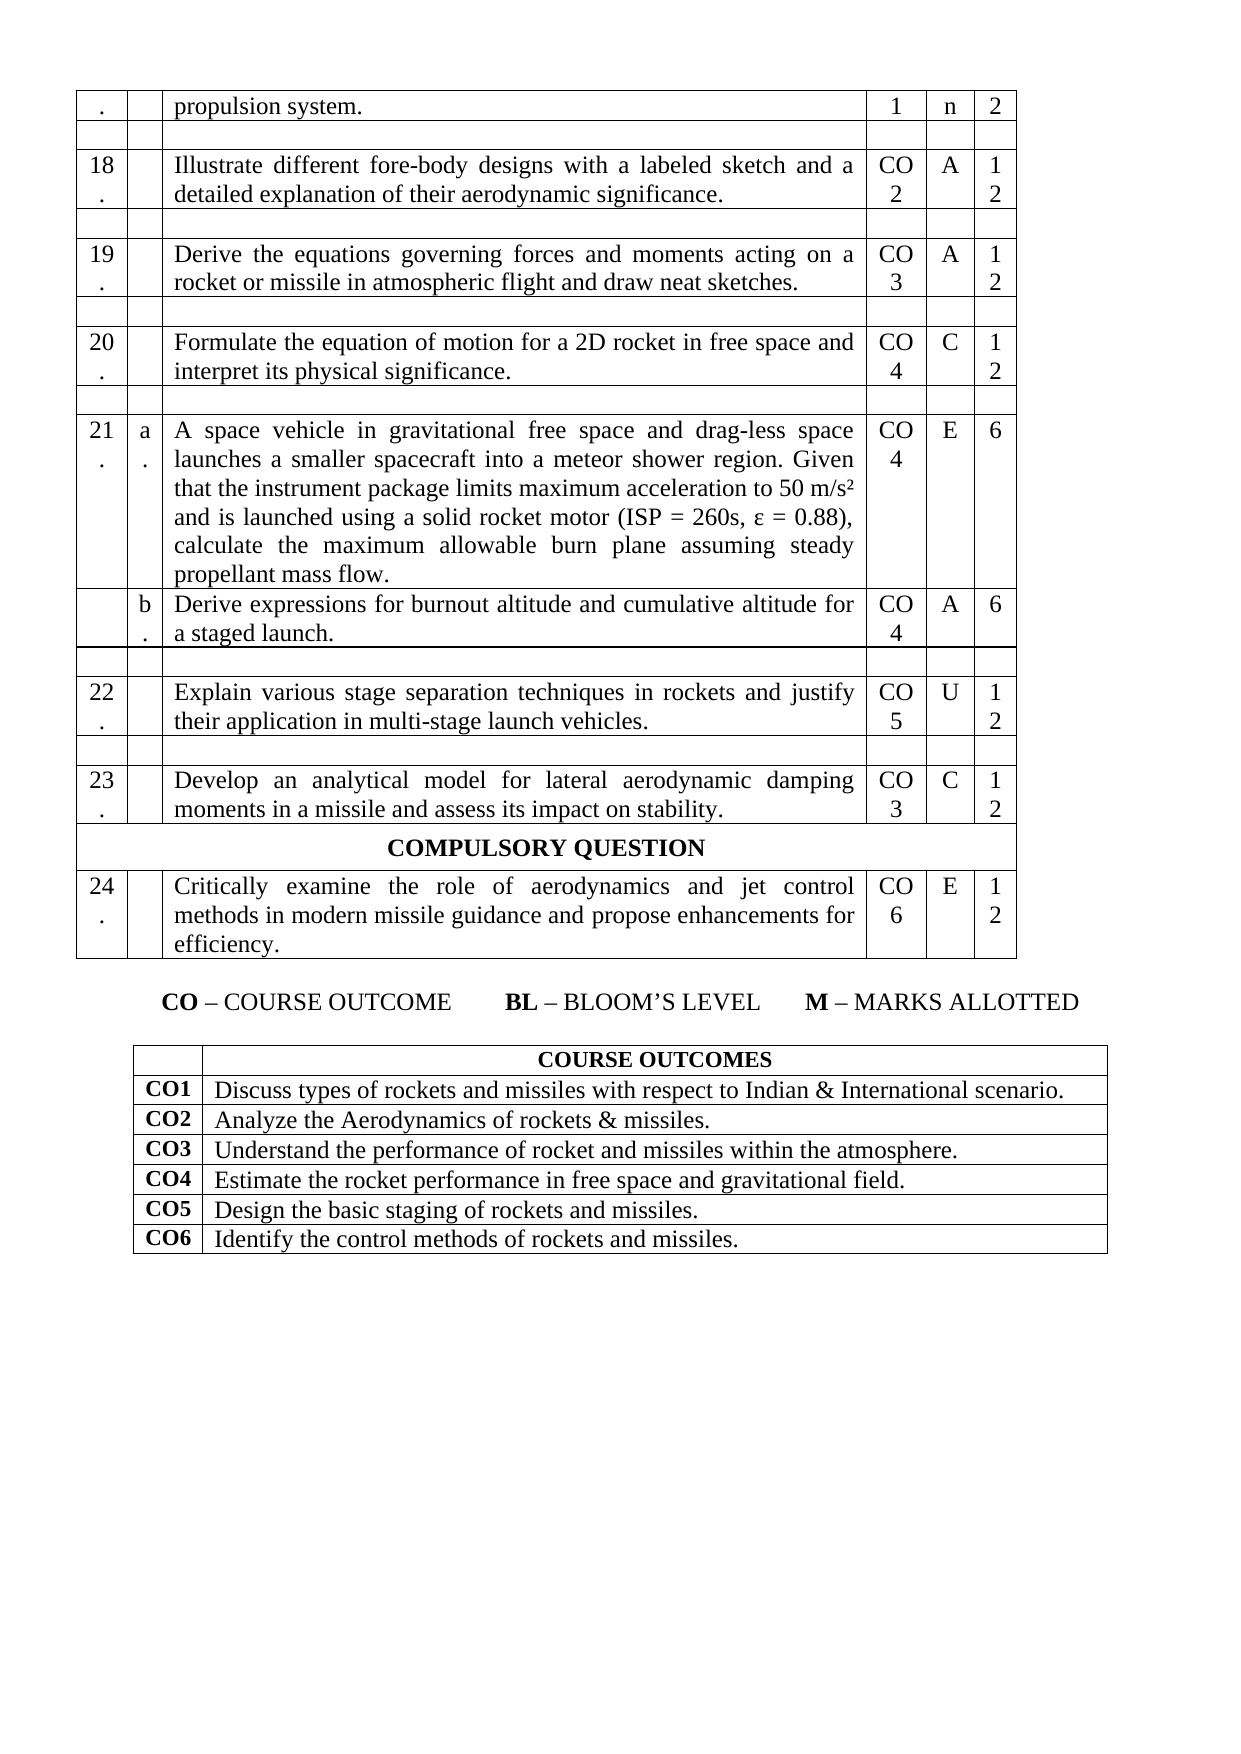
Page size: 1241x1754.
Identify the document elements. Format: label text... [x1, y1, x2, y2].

table_cell [77, 386, 127, 414]
table_cell An [927, 91, 974, 119]
table_cell [927, 386, 974, 414]
table_cell CO5 [134, 1195, 202, 1223]
table_cell 17. [77, 91, 127, 119]
table_cell [77, 648, 127, 676]
table_cell Illustrate different fore-body designs with a labeled sketch and a detailed explanation of their aerodynamic significance. [163, 150, 866, 208]
table_cell CO6 [134, 1225, 202, 1253]
table_cell CO6 [867, 871, 926, 958]
table_cell [163, 386, 866, 414]
table_cell CO4 [867, 327, 926, 384]
table_cell [128, 209, 162, 238]
table_cell 12 [975, 91, 1016, 119]
table_cell A space vehicle in gravitational free space and drag-less space launches a smaller spacecraft into a meteor shower region. Given that the instrument package limits maximum acceleration to 50 m/s² and is launched using a solid rocket motor (ISP = 260s, ε = 0.88), calculate the maximum allowable burn plane assuming steady propellant mass flow. [163, 415, 866, 588]
table_cell [867, 297, 926, 326]
table_cell E [927, 871, 974, 958]
table_cell [975, 648, 1016, 676]
table_cell CO3 [867, 239, 926, 296]
table_cell CO4 [867, 415, 926, 588]
table_cell [128, 766, 162, 823]
table_cell Estimate the rocket performance in free space and gravitational field. [203, 1165, 1107, 1194]
table_cell CO1 [867, 91, 926, 119]
table_cell 6 [975, 589, 1016, 646]
table_cell a. [128, 415, 162, 588]
table_cell 12 [975, 766, 1016, 823]
table_cell Understand the performance of rocket and missiles within the atmosphere. [203, 1135, 1107, 1164]
table_cell 6 [975, 415, 1016, 588]
table_cell [163, 648, 866, 676]
table_cell Design the basic staging of rockets and missiles. [203, 1195, 1107, 1223]
table_cell CO1 [134, 1076, 202, 1104]
table_cell [77, 297, 127, 326]
table_cell COMPULSORY QUESTION [77, 824, 1016, 870]
table_cell [975, 736, 1016, 764]
table_cell 20. [77, 327, 127, 384]
table_cell 12 [975, 239, 1016, 296]
table_cell [163, 736, 866, 764]
table_cell b. [128, 589, 162, 646]
table_cell CO4 [867, 589, 926, 646]
table_cell [128, 121, 162, 149]
table_cell [867, 648, 926, 676]
table_cell CO3 [134, 1135, 202, 1164]
table_cell U [927, 677, 974, 735]
table_cell [128, 386, 162, 414]
table_cell [867, 209, 926, 238]
table_cell [867, 121, 926, 149]
table_cell [927, 121, 974, 149]
table_cell CO2 [134, 1105, 202, 1134]
table_cell [975, 121, 1016, 149]
table_cell [77, 589, 127, 646]
table_cell 21. [77, 415, 127, 588]
table_cell Identify the control methods of rockets and missiles. [203, 1225, 1107, 1253]
table_cell [975, 209, 1016, 238]
table_cell [128, 327, 162, 384]
table_cell [77, 121, 127, 149]
table_cell [128, 239, 162, 296]
table_cell 12 [975, 327, 1016, 384]
table_cell [128, 871, 162, 958]
table_cell [128, 677, 162, 735]
text CO – COURSE OUTCOME BL – BLOOM’S LEVEL M – MARKS ALLOTTED [150, 987, 1090, 1016]
table_cell A [927, 589, 974, 646]
table_cell 24. [77, 871, 127, 958]
table_cell [927, 648, 974, 676]
table_cell [77, 736, 127, 764]
table_cell [128, 91, 162, 119]
table_cell Explain various stage separation techniques in rockets and justify their application in multi-stage launch vehicles. [163, 677, 866, 735]
table_cell 22. [77, 677, 127, 735]
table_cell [163, 91, 866, 119]
table_cell 23. [77, 766, 127, 823]
table_cell 18. [77, 150, 127, 208]
table_cell Analyze the Aerodynamics of rockets & missiles. [203, 1105, 1107, 1134]
table_cell [927, 736, 974, 764]
table_cell [128, 648, 162, 676]
table_cell Develop an analytical model for lateral aerodynamic damping moments in a missile and assess its impact on stability. [163, 766, 866, 823]
table_cell A [927, 239, 974, 296]
table_cell [927, 297, 974, 326]
table_header [134, 1046, 202, 1074]
table_cell Critically examine the role of aerodynamics and jet control methods in modern missile guidance and propose enhancements for efficiency. [163, 871, 866, 958]
table_cell [867, 386, 926, 414]
table_cell [77, 209, 127, 238]
table_cell E [927, 415, 974, 588]
table_cell [128, 150, 162, 208]
table_cell CO2 [867, 150, 926, 208]
table_cell Discuss types of rockets and missiles with respect to Indian & International scenario. [203, 1076, 1107, 1104]
table_cell [927, 209, 974, 238]
table_cell CO3 [867, 766, 926, 823]
table_cell [975, 386, 1016, 414]
table_cell [163, 121, 866, 149]
table_cell Derive expressions for burnout altitude and cumulative altitude for a staged launch. [163, 589, 866, 646]
table_cell 12 [975, 150, 1016, 208]
table_header COURSE OUTCOMES [203, 1046, 1107, 1074]
table_cell C [927, 327, 974, 384]
table_cell [128, 297, 162, 326]
table_cell 19. [77, 239, 127, 296]
table_cell CO4 [134, 1165, 202, 1194]
table_cell [163, 209, 866, 238]
table_cell [975, 297, 1016, 326]
table_cell [163, 297, 866, 326]
table_cell A [927, 150, 974, 208]
table_cell 12 [975, 871, 1016, 958]
table_cell Formulate the equation of motion for a 2D rocket in free space and interpret its physical significance. [163, 327, 866, 384]
table_cell C [927, 766, 974, 823]
table_cell CO5 [867, 677, 926, 735]
table_cell 12 [975, 677, 1016, 735]
table_cell [867, 736, 926, 764]
table_cell Derive the equations governing forces and moments acting on a rocket or missile in atmospheric flight and draw neat sketches. [163, 239, 866, 296]
table_cell [128, 736, 162, 764]
